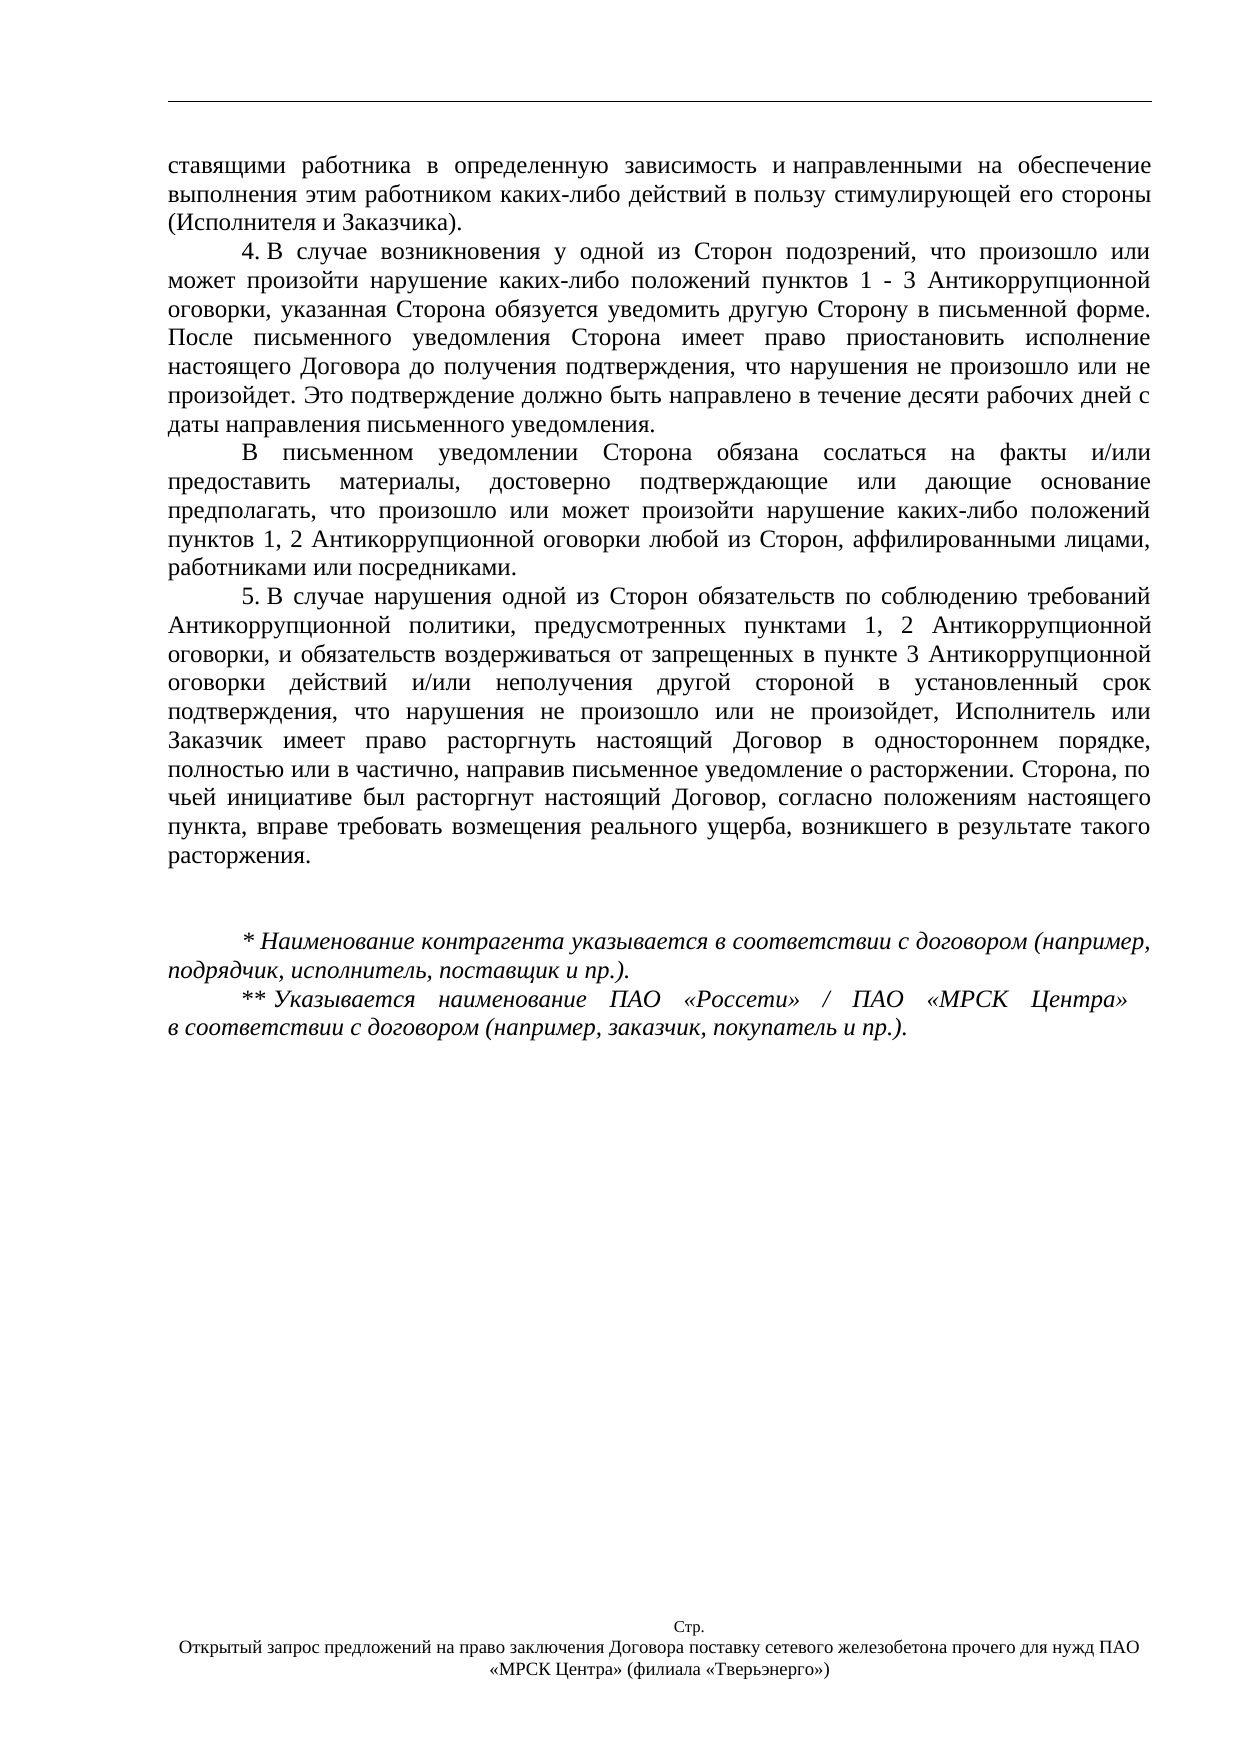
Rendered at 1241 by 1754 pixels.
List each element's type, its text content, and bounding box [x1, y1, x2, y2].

text 5. В случае нарушения одной из Сторон обязательств по соблюдению требований Антикоррупционной политики, предусмотренных пунктами 1, 2 Антикоррупционной оговорки, и обязательств воздерживаться от запрещенных в пункте 3 Антикоррупционной оговорки действий и/или неполучения другой стороной в установленный срок подтверждения, что нарушения не произошло или не произойдет, Исполнитель или Заказчик имеет право расторгнуть настоящий Договор в одностороннем порядке, полностью или в частично, направив письменное уведомление о расторжении. Сторона, по чьей инициативе был расторгнут настоящий Договор, согласно положениям настоящего пункта, вправе требовать возмещения реального ущерба, возникшего в результате такого расторжения. [168, 581, 1152, 869]
text ** Указывается наименование ПАО «Россети» / ПАО «МРСК Центра» в соответствии с договором (например, заказчик, покупатель и пр.). [168, 984, 1152, 1041]
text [168, 150, 1152, 236]
text 4. В случае возникновения у одной из Сторон подозрений, что произошло или может произойти нарушение каких-либо положений пунктов 1 - 3 Антикоррупционной оговорки, указанная Сторона обязуется уведомить другую Сторону в письменной форме. После письменного уведомления Сторона имеет право приостановить исполнение настоящего Договора до получения подтверждения, что нарушения не произошло или не произойдет. Это подтверждение должно быть направлено в течение десяти рабочих дней с даты направления письменного уведомления. [168, 236, 1152, 437]
text * Наименование контрагента указывается в соответствии с договором (например, подрядчик, исполнитель, поставщик и пр.). [168, 926, 1152, 984]
text В письменном уведомлении Сторона обязана сослаться на факты и/или предоставить материалы, достоверно подтверждающие или дающие основание предполагать, что произошло или может произойти нарушение каких-либо положений пунктов 1, 2 Антикоррупционной оговорки любой из Сторон, аффилированными лицами, работниками или посредниками. [168, 437, 1152, 581]
